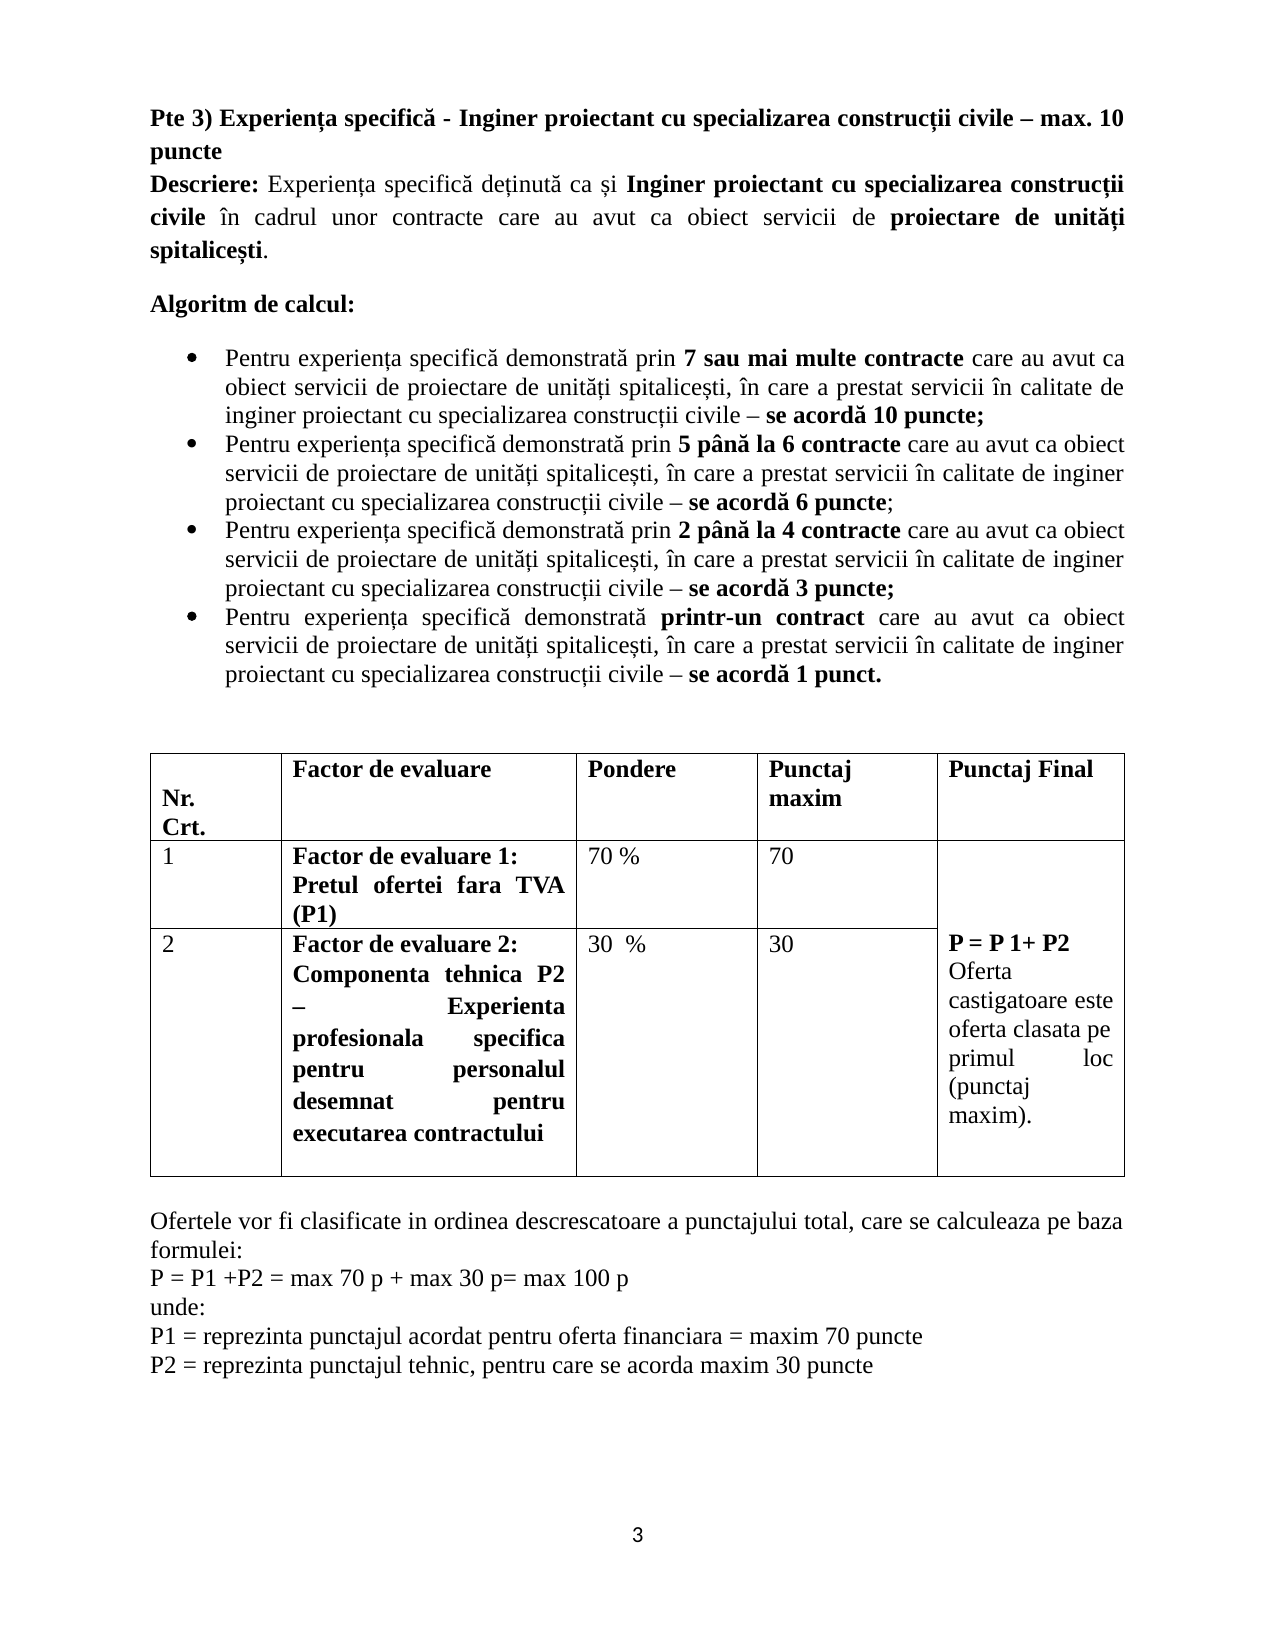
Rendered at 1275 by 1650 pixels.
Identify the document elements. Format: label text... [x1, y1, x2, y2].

text P2 = reprezinta punctajul tehnic, pentru care se acorda maxim 30 puncte [150, 1350, 1125, 1378]
table_cell Factor de evaluare 2: Componenta tehnica P2 – Experienta profesionala specifica pentru personalul desemnat pentru executarea contractului [282, 929, 576, 1176]
list Pentru experiența specifică demonstrată prin 2 până la 4 contracte care au avut ca obiect servicii de proiectare de unități spitalicești, în care a prestat servicii în calitate de inginer proiectant cu specializarea construcții civile – se acordă 3 puncte; [187, 515, 1125, 602]
text unde: [150, 1292, 1125, 1321]
table_cell 70 [758, 841, 937, 928]
table_cell 70 % [577, 841, 757, 928]
list Pentru experiența specifică demonstrată printr-un contract care au avut ca obiect servicii de proiectare de unități spitalicești, în care a prestat servicii în calitate de inginer proiectant cu specializarea construcții civile – se acordă 1 punct. [187, 602, 1125, 688]
list Pentru experiența specifică demonstrată prin 7 sau mai multe contracte care au avut ca obiect servicii de proiectare de unități spitalicești, în care a prestat servicii în calitate de inginer proiectant cu specializarea construcții civile – se acordă 10 puncte; [187, 343, 1125, 429]
table_cell 1 [151, 841, 281, 928]
table_header Factor de evaluare [282, 754, 576, 840]
table_cell P = P 1+ P2 Oferta castigatoare este oferta clasata pe primul loc (punctaj maxim). [938, 841, 1124, 1176]
text Ofertele vor fi clasificate in ordinea descrescatoare a punctajului total, care se calculeaza pe baza formulei: [150, 1206, 1125, 1263]
table_cell 2 [151, 929, 281, 1176]
table_header Punctaj Final [938, 754, 1124, 840]
table_cell Factor de evaluare 1: Pretul ofertei fara TVA (P1) [282, 841, 576, 928]
text Algoritm de calcul: [150, 289, 1125, 318]
table_cell 30 [758, 929, 937, 1176]
text P1 = reprezinta punctajul acordat pentru oferta financiara = maxim 70 puncte [150, 1321, 1125, 1350]
table_header Nr. Crt. [151, 754, 281, 840]
table_header Punctaj maxim [758, 754, 937, 840]
text Pte 3) Experiența specifică - Inginer proiectant cu specializarea construcții civile – max. 10 puncte [150, 103, 1125, 165]
text Descriere: Experiența specifică deținută ca și Inginer proiectant cu specializarea construcții civile în cadrul unor contracte care au avut ca obiect servicii de proiectare de unități spitalicești. [150, 169, 1125, 264]
text P = P1 +P2 = max 70 p + max 30 p= max 100 p [150, 1263, 1125, 1292]
table_header Pondere [577, 754, 757, 840]
table_cell 30 % [577, 929, 757, 1176]
list Pentru experiența specifică demonstrată prin 5 până la 6 contracte care au avut ca obiect servicii de proiectare de unități spitalicești, în care a prestat servicii în calitate de inginer proiectant cu specializarea construcții civile – se acordă 6 puncte; [187, 429, 1125, 515]
